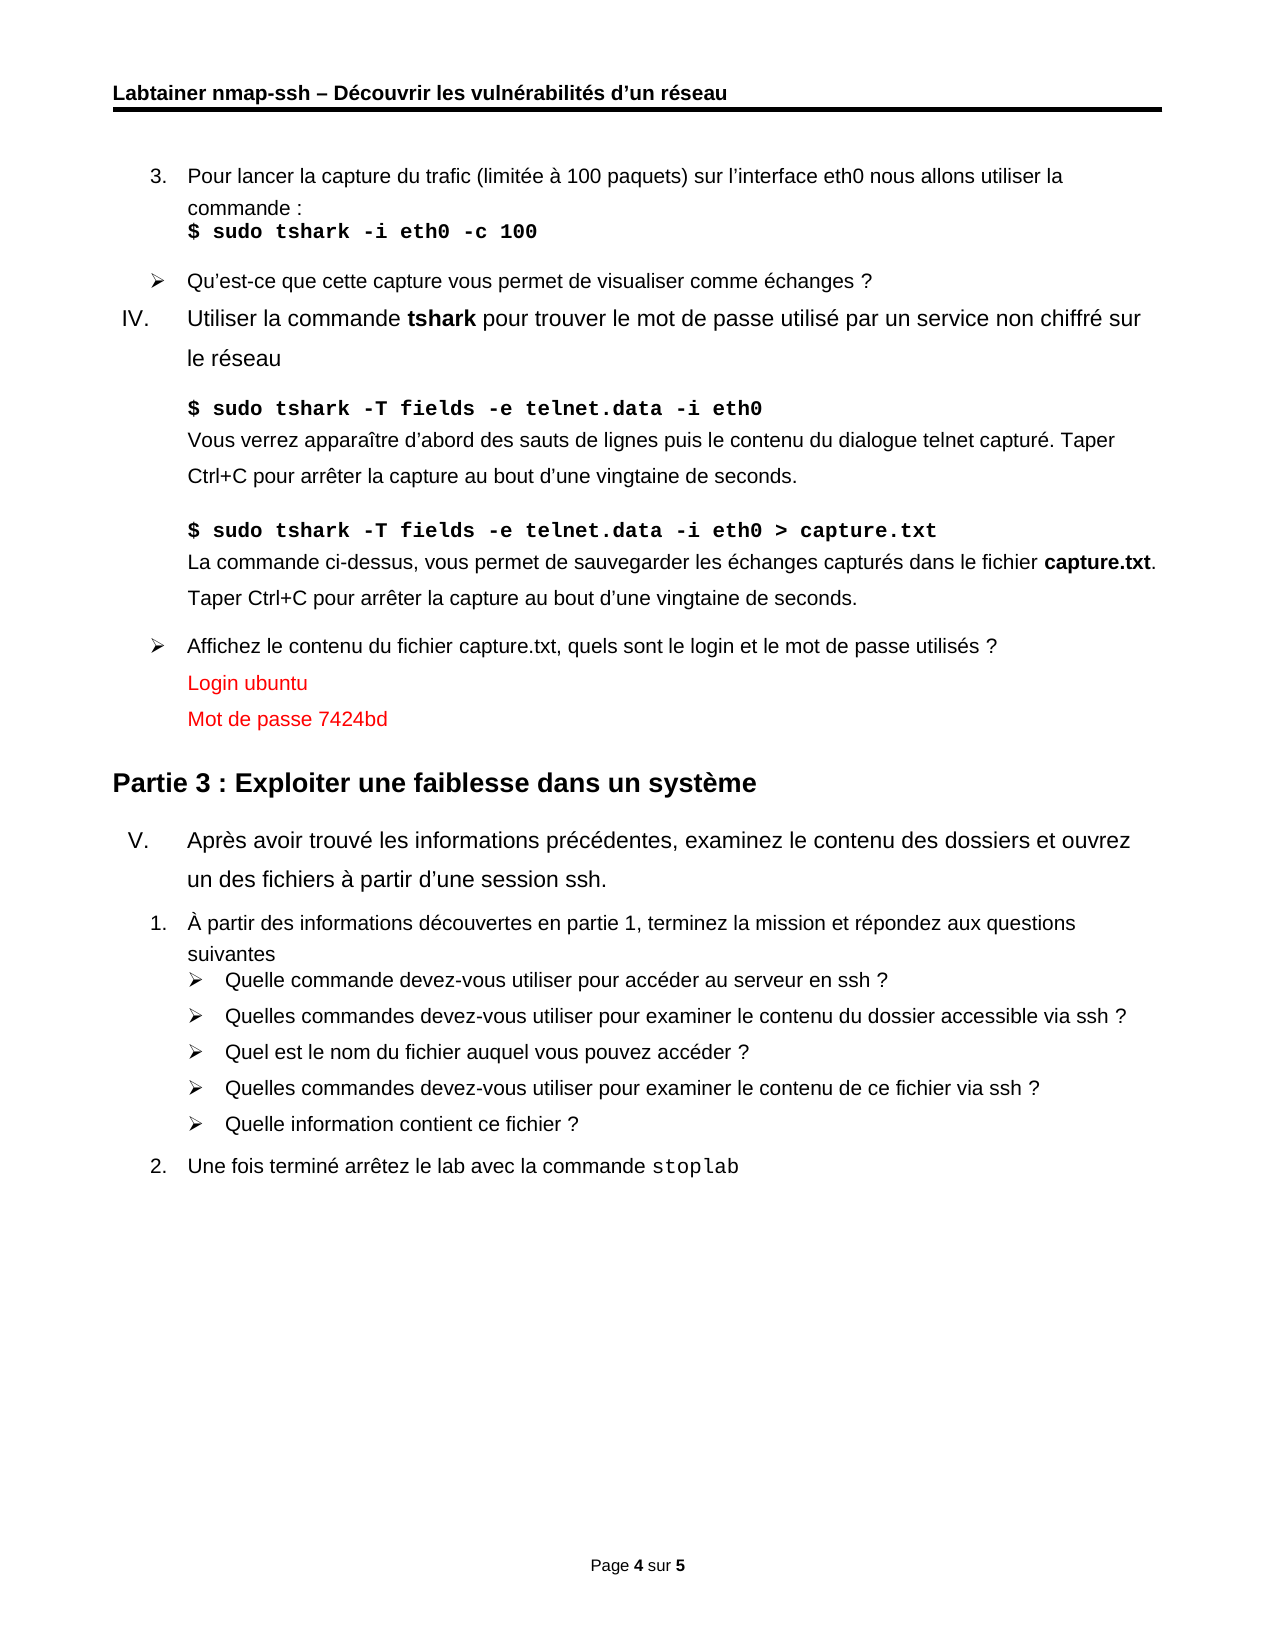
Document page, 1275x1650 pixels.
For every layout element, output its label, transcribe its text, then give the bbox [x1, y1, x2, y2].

list Quelle commande devez-vous utiliser pour accéder au serveur en ssh ? [187, 968, 1162, 992]
list Quel est le nom du fichier auquel vous pouvez accéder ? [187, 1040, 1162, 1064]
list Utiliser la commande tshark pour trouver le mot de passe utilisé par un service non chiffré sur le réseau [149, 305, 1162, 371]
text Login ubuntu [187, 670, 1162, 694]
list Affichez le contenu du fichier capture.txt, quels sont le login et le mot de passe utilisés ? [149, 634, 1162, 658]
text Mot de passe 7424bd [187, 706, 1162, 730]
list Qu’est-ce que cette capture vous permet de visualiser comme échanges ? [149, 269, 1162, 293]
list Quelle information contient ce fichier ? [187, 1112, 1162, 1136]
subtitle Exploiter une faiblesse dans un système [112, 767, 1162, 798]
text Vous verrez apparaître d’abord des sauts de lignes puis le contenu du dialogue telnet capturé. Taper Ctrl+C pour arrêter la capture au bout d’une vingtaine de seconds. [187, 428, 1162, 488]
list Quelles commandes devez-vous utiliser pour examiner le contenu du dossier accessible via ssh ? [187, 1004, 1162, 1028]
text La commande ci-dessus, vous permet de sauvegarder les échanges capturés dans le fichier capture.txt. Taper Ctrl+C pour arrêter la capture au bout d’une vingtaine de seconds. [187, 550, 1162, 610]
text À partir des informations découvertes en partie 1, terminez la mission et répondez aux questions suivantes [150, 906, 1162, 968]
text $ sudo tshark -T fields -e telnet.data -i eth0 [187, 391, 1162, 422]
list Après avoir trouvé les informations précédentes, examinez le contenu des dossiers et ouvrez un des fichiers à partir d’une session ssh. [149, 827, 1162, 892]
text Pour lancer la capture du trafic (limitée à 100 paquets) sur l’interface eth0 nous allons utiliser la commande : [150, 159, 1162, 221]
list Quelles commandes devez-vous utiliser pour examiner le contenu de ce fichier via ssh ? [187, 1076, 1162, 1100]
text $ sudo tshark -i eth0 -c 100 [187, 221, 1162, 245]
text Une fois terminé arrêtez le lab avec la commande stoplab [150, 1148, 1162, 1179]
text $ sudo tshark -T fields -e telnet.data -i eth0 > capture.txt [187, 512, 1162, 544]
